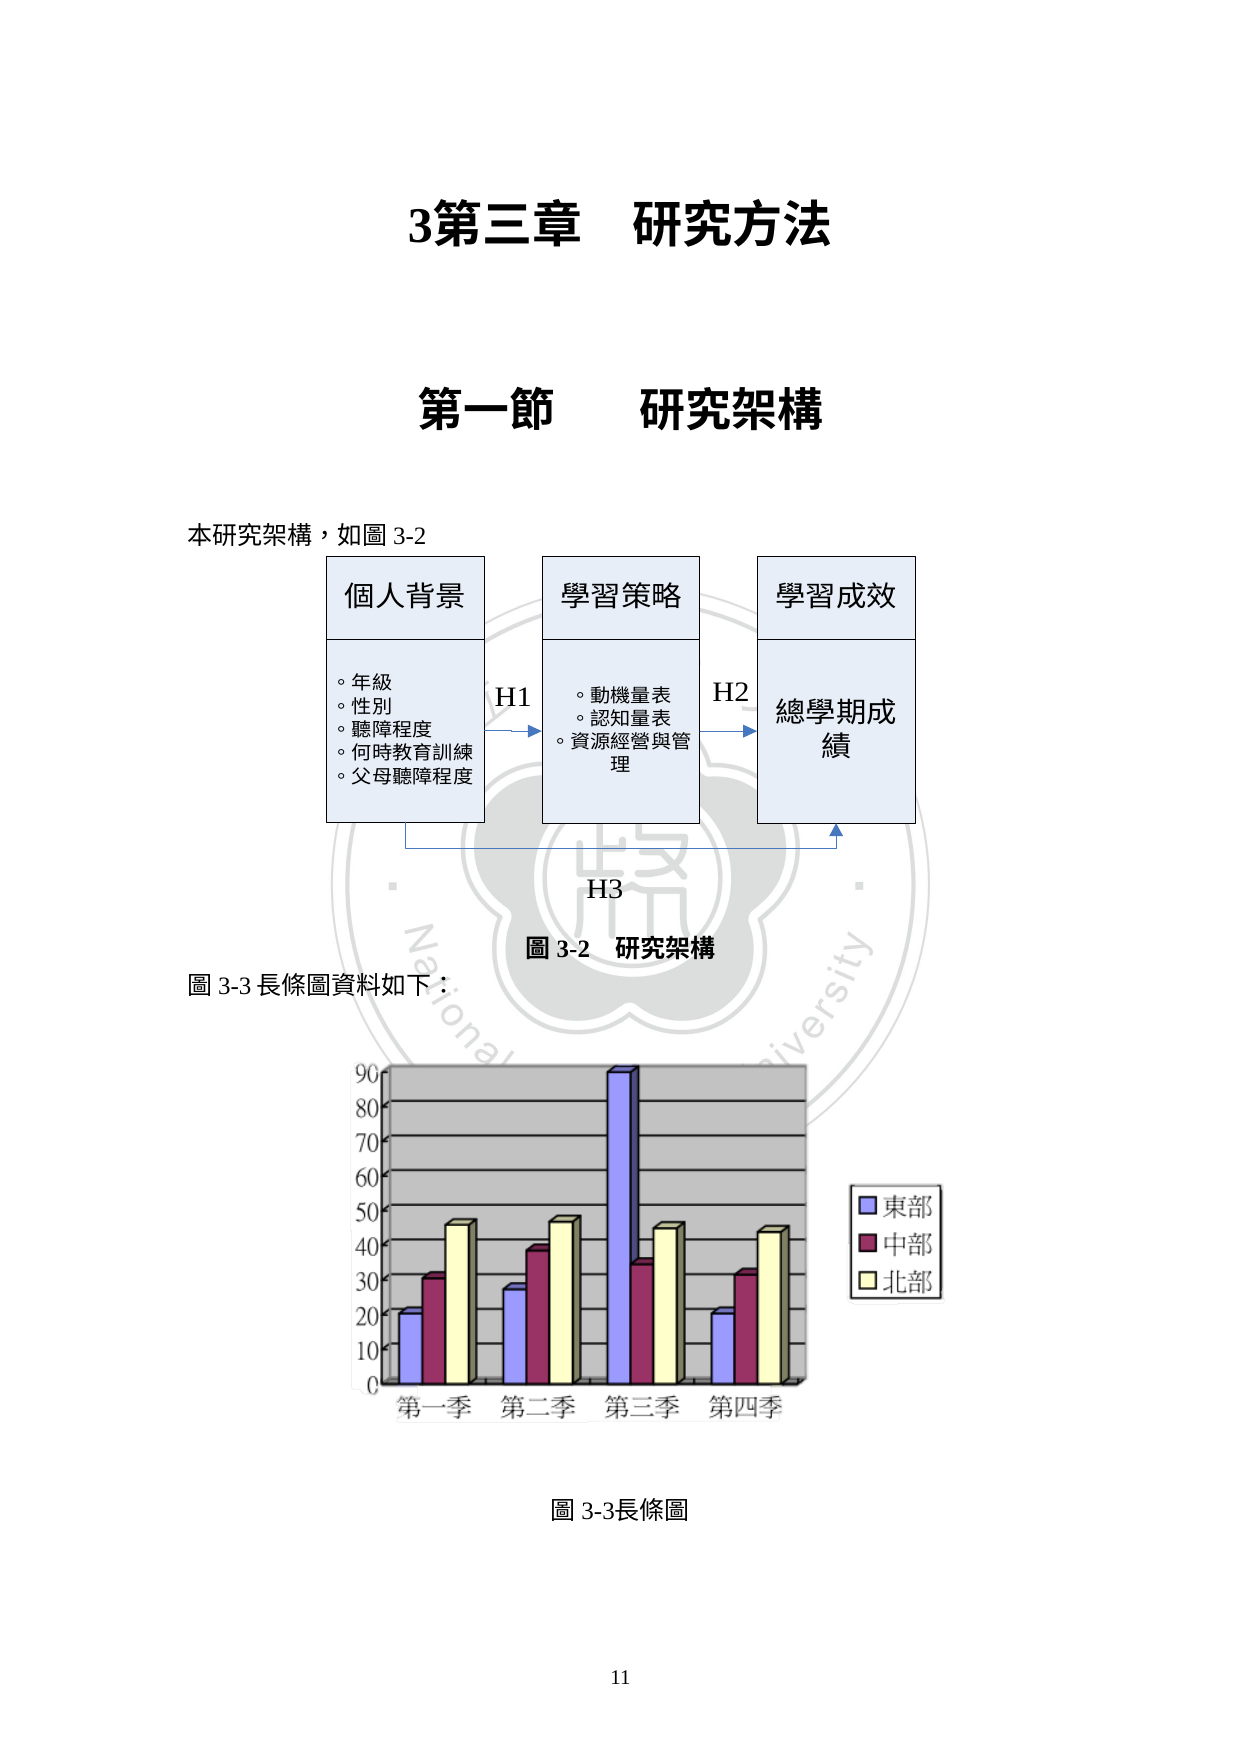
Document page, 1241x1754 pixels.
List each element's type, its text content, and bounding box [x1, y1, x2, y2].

subtitle 第三章 研究方法 [187, 183, 1053, 258]
picture [0, 0, 1241, 1754]
subtitle 研究架構 [187, 369, 1053, 444]
